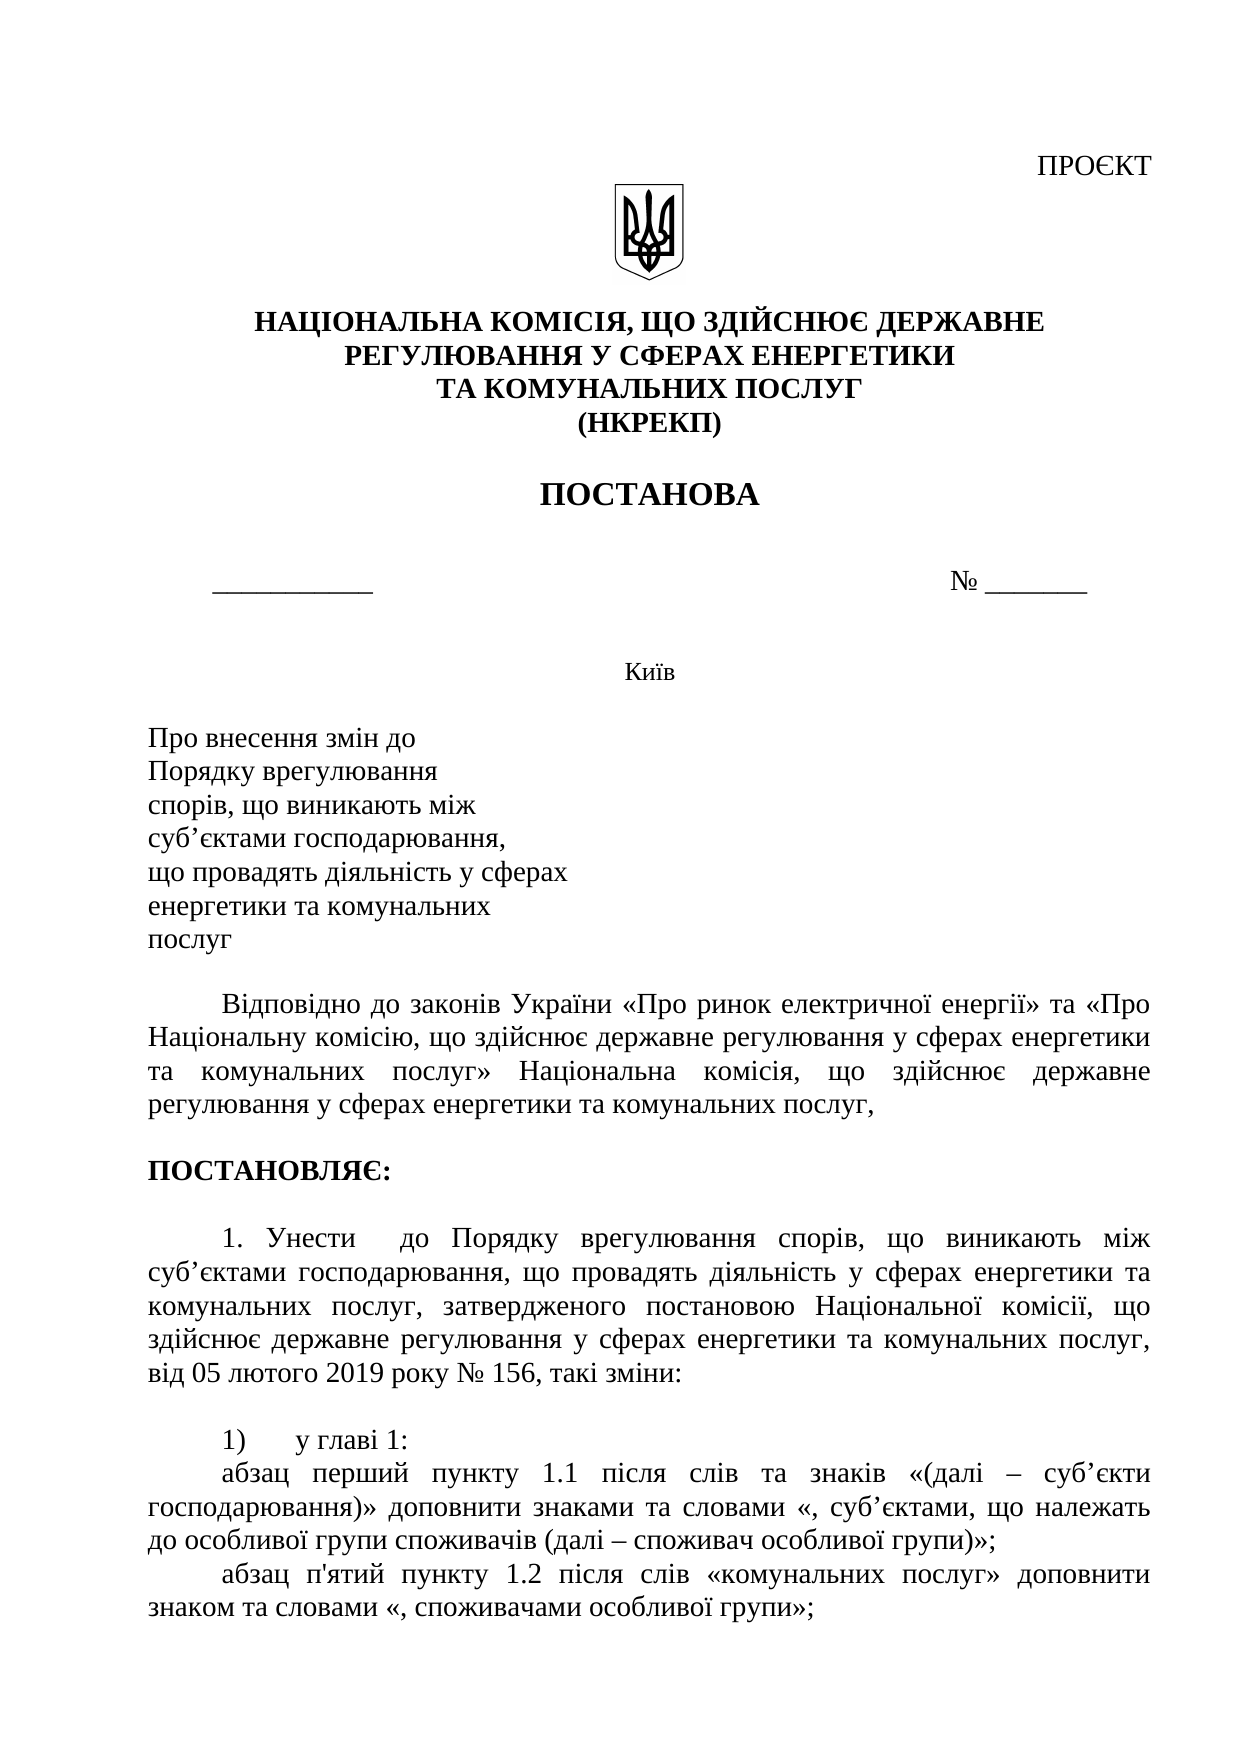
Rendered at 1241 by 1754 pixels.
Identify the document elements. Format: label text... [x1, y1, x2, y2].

text що провадять діяльність у сферах [148, 854, 1152, 888]
text НАЦІОНАЛЬНА КОМІСІЯ, ЩО ЗДІЙСНЮЄ ДЕРЖАВНЕ [148, 304, 1152, 338]
text (НКРЕКП) [148, 405, 1152, 438]
text енергетики та комунальних [148, 888, 1152, 921]
text суб’єктами господарювання, [148, 821, 1152, 854]
text 1. Унести до Порядку врегулювання спорів, що виникають між суб’єктами господарювання, що провадять діяльність у сферах енергетики та комунальних послуг, затвердженого постановою Національної комісії, що здійснює державне регулювання у сферах енергетики та комунальних послуг, від 05 лютого 2019 року № 156, такі зміни: [148, 1221, 1152, 1388]
text послуг [148, 921, 1152, 955]
text 1) у главі 1: [148, 1422, 1152, 1455]
text ___________ № _______ [148, 563, 1152, 596]
text Про внесення змін до [148, 720, 1152, 753]
text ПОСТАНОВА [148, 474, 1152, 513]
text Порядку врегулювання [148, 753, 1152, 787]
text ТА КОМУНАЛЬНИХ ПОСЛУГ [148, 371, 1152, 405]
text ПРОЄКТ [148, 148, 1152, 182]
text спорів, що виникають між [148, 787, 1152, 821]
text РЕГУЛЮВАННЯ У СФЕРАХ ЕНЕРГЕТИКИ [148, 338, 1152, 371]
text абзац п'ятий пункту 1.2 після слів «комунальних послуг» доповнити знаком та словами «, споживачами особливої групи»; [148, 1556, 1152, 1623]
text Відповідно до законів України «Про ринок електричної енергії» та «Про Національну комісію, що здійснює державне регулювання у сферах енергетики та комунальних послуг» Національна комісія, що здійснює державне регулювання у сферах енергетики та комунальних послуг, [148, 986, 1152, 1120]
text ПОСТАНОВЛЯЄ: [148, 1153, 1152, 1187]
text Київ [148, 656, 1152, 686]
text абзац перший пункту 1.1 після слів та знаків «(далі – суб’єкти господарювання)» доповнити знаками та словами «, суб’єктами, що належать до особливої групи споживачів (далі – споживач особливої групи)»; [148, 1455, 1152, 1556]
